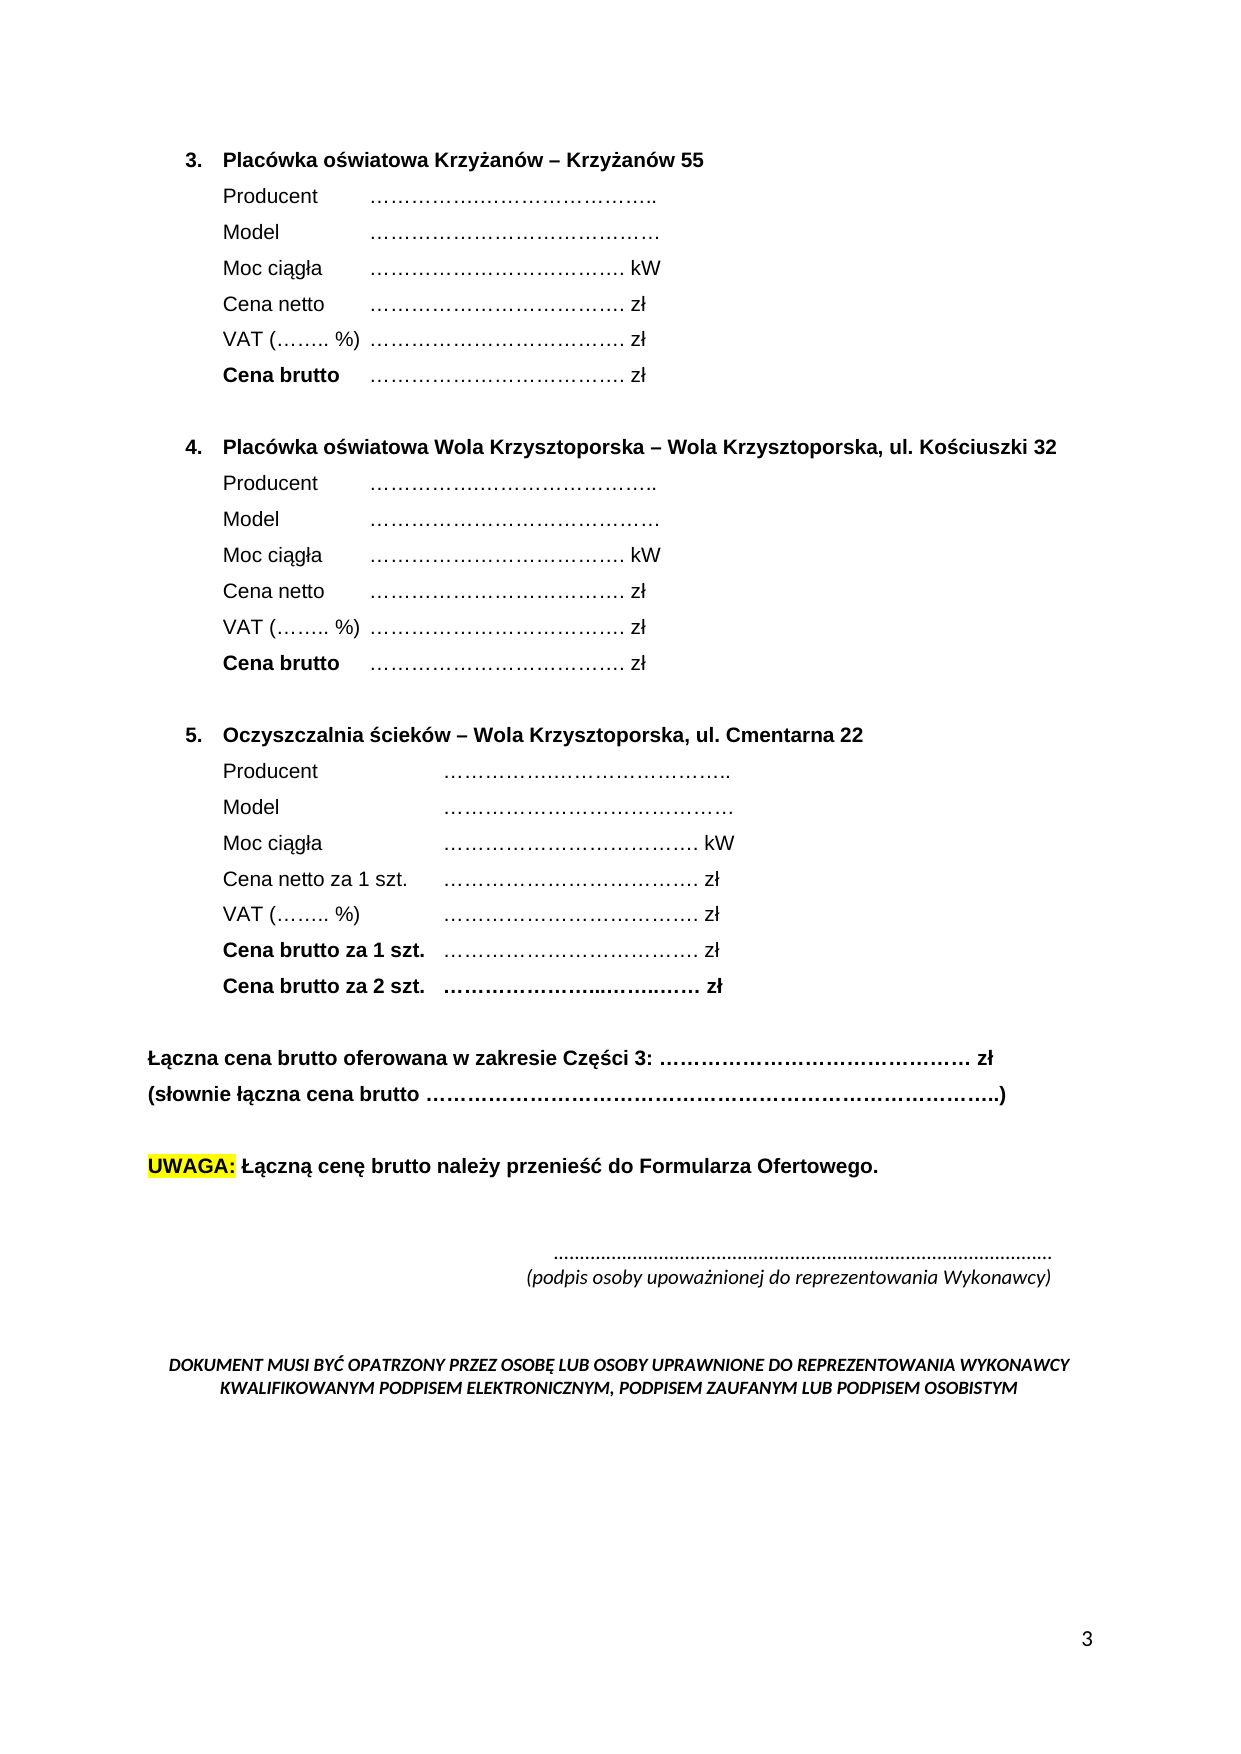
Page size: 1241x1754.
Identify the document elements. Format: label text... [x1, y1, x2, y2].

list Cena netto ………………………………. zł [223, 579, 1093, 603]
list Cena brutto ………………………………. zł [223, 651, 1093, 675]
list Producent …………….…………………….. [223, 758, 1093, 782]
list VAT (…….. %) ………………………………. zł [223, 615, 1093, 639]
list VAT (…….. %) ………………………………. zł [223, 327, 1093, 351]
list Placówka oświatowa Wola Krzysztoporska – Wola Krzysztoporska, ul. Kościuszki 32 [185, 435, 1093, 459]
list Producent …………….…………………….. [223, 183, 1093, 207]
text UWAGA: Łączną cenę brutto należy przenieść do Formularza Ofertowego. [236, 1154, 1093, 1178]
list Moc ciągła ………………………………. kW [223, 830, 1093, 854]
list Cena netto za 1 szt. ………………………………. zł [223, 866, 1093, 890]
text ............................................................................................... [516, 1239, 1093, 1264]
list Oczyszczalnia ścieków – Wola Krzysztoporska, ul. Cmentarna 22 [185, 723, 1093, 747]
list Producent …………….…………………….. [223, 471, 1093, 495]
list Cena brutto za 2 szt. …………………...……..…… zł [223, 974, 1093, 998]
list Cena netto ………………………………. zł [223, 291, 1093, 315]
list Model …………………………………… [223, 219, 1093, 243]
text DOKUMENT MUSI BYĆ OPATRZONY PRZEZ OSOBĘ LUB OSOBY UPRAWNIONE DO REPREZENTOWANIA WYKONAWCY KWALIFIKOWANYM PODPISEM ELEKTRONICZNYM, PODPISEM ZAUFANYM LUB PODPISEM OSOBISTYM [148, 1353, 1093, 1399]
list Moc ciągła ………………………………. kW [223, 255, 1093, 279]
list VAT (…….. %) ………………………………. zł [223, 902, 1093, 926]
text (podpis osoby upoważnionej do reprezentowania Wykonawcy) [148, 1264, 1093, 1290]
list Moc ciągła ………………………………. kW [223, 543, 1093, 567]
list Placówka oświatowa Krzyżanów – Krzyżanów 55 [185, 148, 1093, 172]
list Model …………………………………… [223, 794, 1093, 818]
list Cena brutto za 1 szt. ………………………………. zł [223, 938, 1093, 962]
list Cena brutto ………………………………. zł [223, 363, 1093, 387]
list Model …………………………………… [223, 507, 1093, 531]
text Łączna cena brutto oferowana w zakresie Części 3: ……………………………………… zł [148, 1046, 1093, 1070]
text (słownie łączna cena brutto ………………………………………………………………………..) [148, 1082, 1093, 1106]
